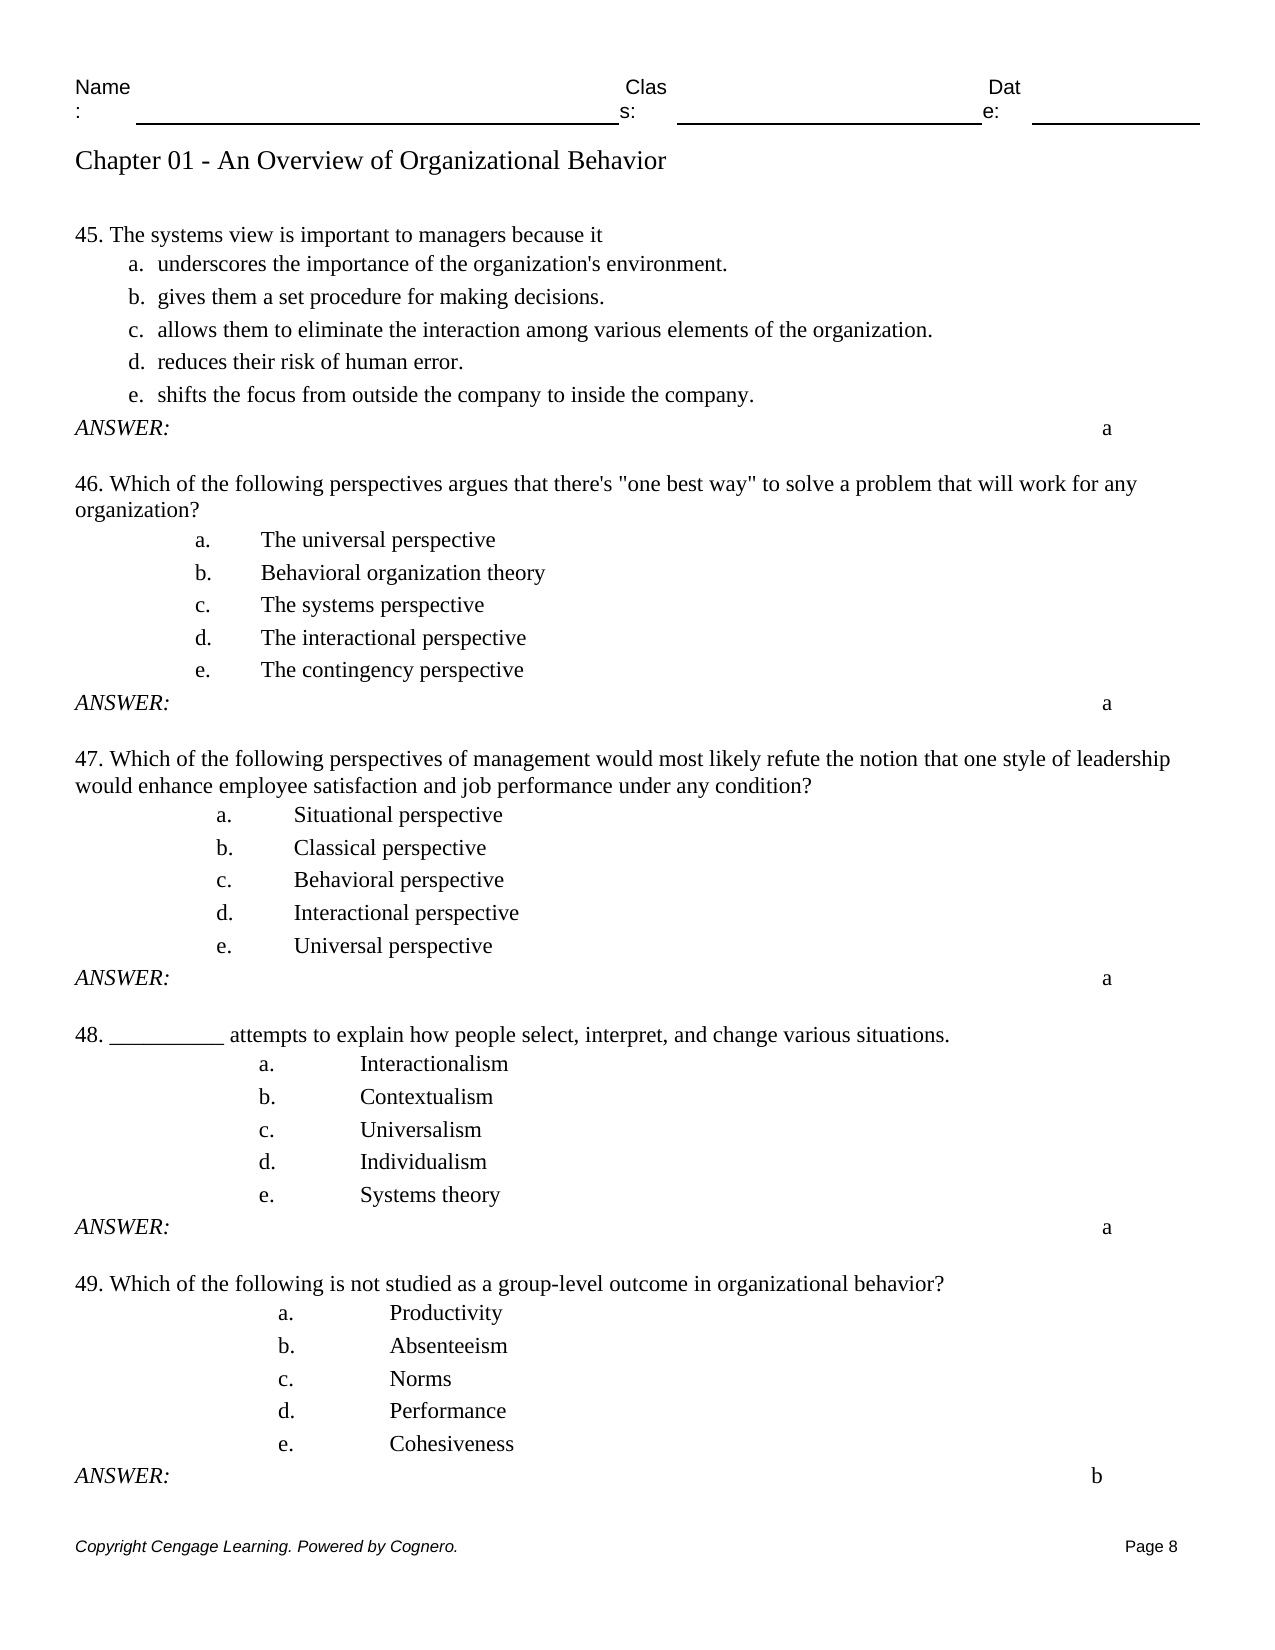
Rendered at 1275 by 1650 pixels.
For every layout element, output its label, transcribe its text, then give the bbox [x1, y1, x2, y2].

table_header 48. __________ attempts to explain how people select, interpret, and change various situations. [75, 1021, 1200, 1243]
table_header 46. Which of the following perspectives argues that there's "one best way" to solve a problem that will work for any organization? [75, 470, 1200, 718]
table_header 47. Which of the following perspectives of management would most likely refute the notion that one style of leadership would enhance employee satisfaction and job performance under any condition? [75, 746, 1200, 994]
table_header 45. The systems view is important to managers because it [75, 221, 1200, 443]
table_header 49. Which of the following is not studied as a group-level outcome in organizational behavior? [75, 1270, 1200, 1492]
